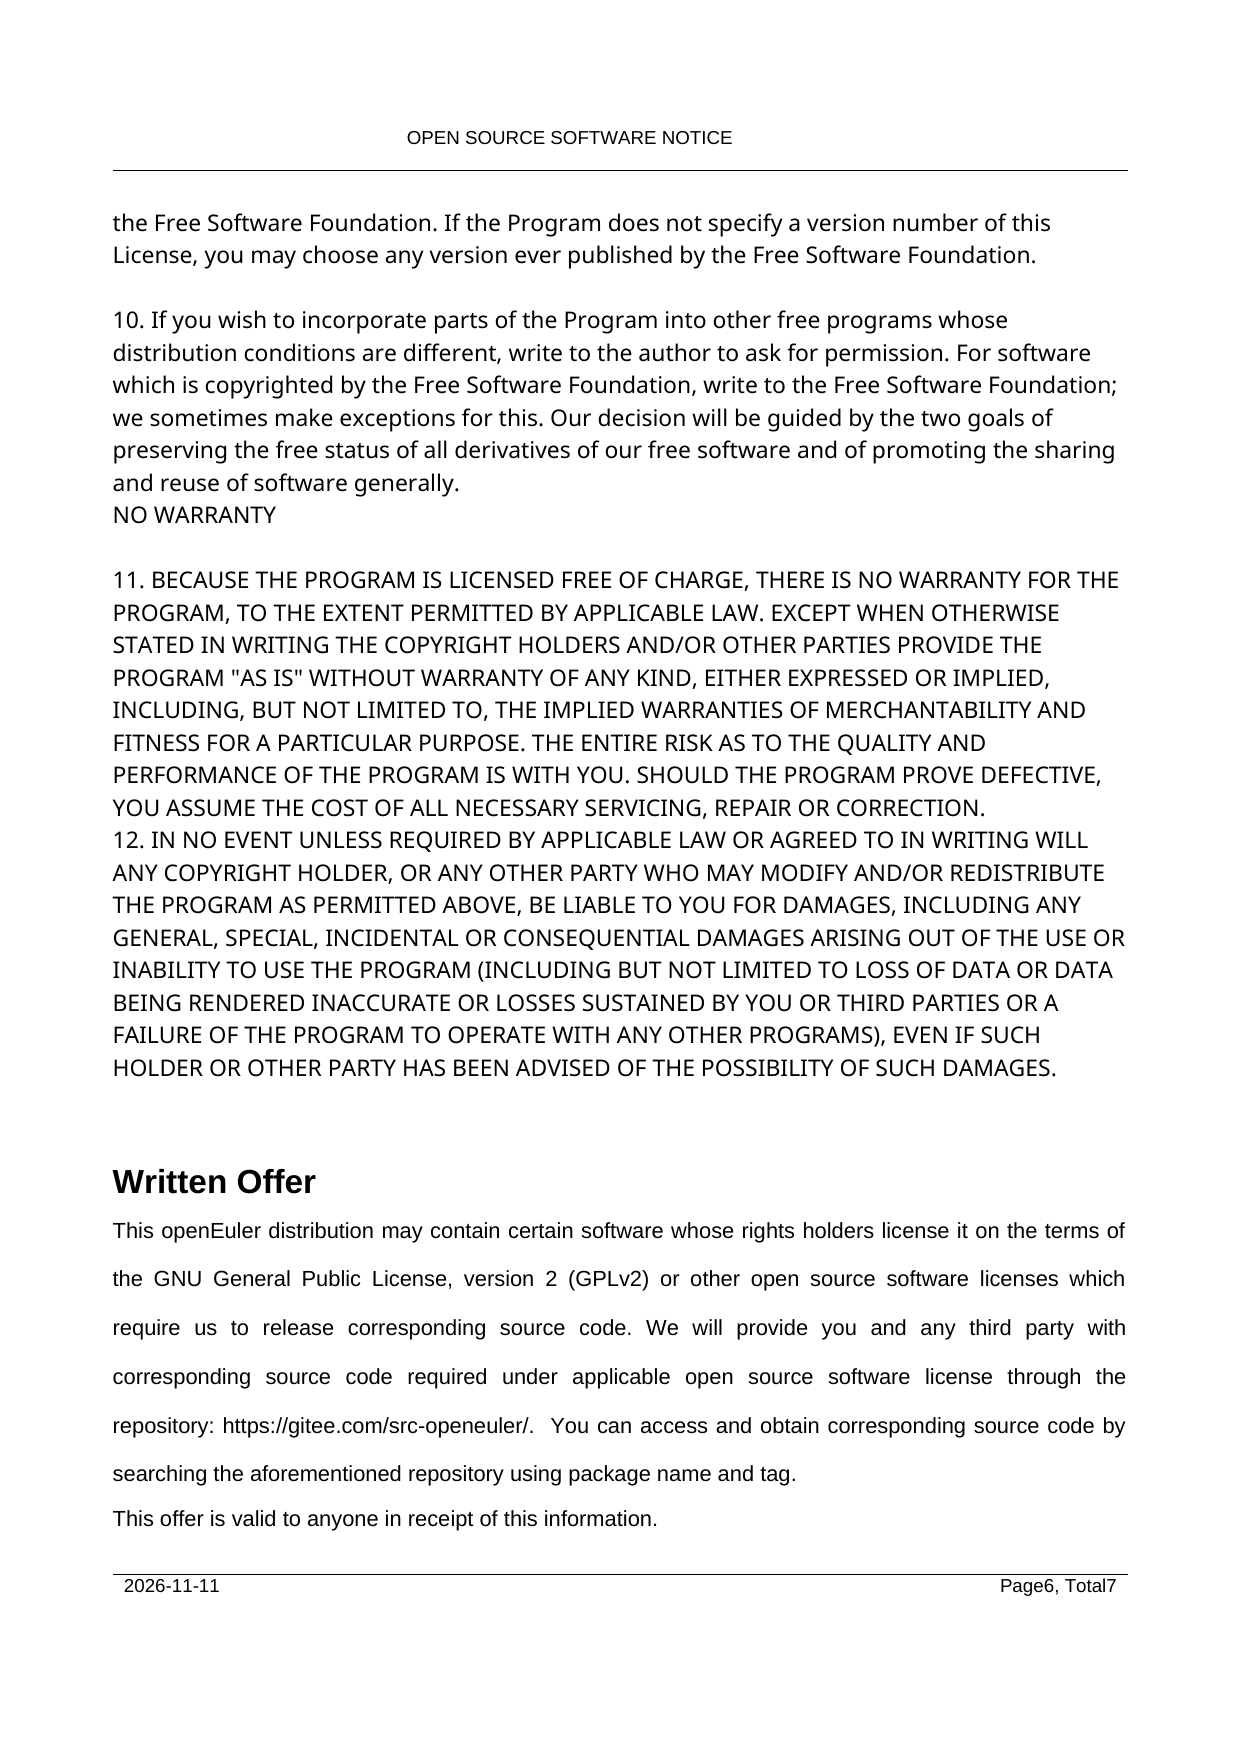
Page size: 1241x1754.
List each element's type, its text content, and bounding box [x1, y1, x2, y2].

text 11. BECAUSE THE PROGRAM IS LICENSED FREE OF CHARGE, THERE IS NO WARRANTY FOR THE PROGRAM, TO THE EXTENT PERMITTED BY APPLICABLE LAW. EXCEPT WHEN OTHERWISE STATED IN WRITING THE COPYRIGHT HOLDERS AND/OR OTHER PARTIES PROVIDE THE PROGRAM "AS IS" WITHOUT WARRANTY OF ANY KIND, EITHER EXPRESSED OR IMPLIED, INCLUDING, BUT NOT LIMITED TO, THE IMPLIED WARRANTIES OF MERCHANTABILITY AND FITNESS FOR A PARTICULAR PURPOSE. THE ENTIRE RISK AS TO THE QUALITY AND PERFORMANCE OF THE PROGRAM IS WITH YOU. SHOULD THE PROGRAM PROVE DEFECTIVE, YOU ASSUME THE COST OF ALL NECESSARY SERVICING, REPAIR OR CORRECTION. [112, 564, 1128, 824]
text This offer is valid to anyone in receipt of this information. [112, 1503, 1128, 1535]
text 12. IN NO EVENT UNLESS REQUIRED BY APPLICABLE LAW OR AGREED TO IN WRITING WILL ANY COPYRIGHT HOLDER, OR ANY OTHER PARTY WHO MAY MODIFY AND/OR REDISTRIBUTE THE PROGRAM AS PERMITTED ABOVE, BE LIABLE TO YOU FOR DAMAGES, INCLUDING ANY GENERAL, SPECIAL, INCIDENTAL OR CONSEQUENTIAL DAMAGES ARISING OUT OF THE USE OR INABILITY TO USE THE PROGRAM (INCLUDING BUT NOT LIMITED TO LOSS OF DATA OR DATA BEING RENDERED INACCURATE OR LOSSES SUSTAINED BY YOU OR THIRD PARTIES OR A FAILURE OF THE PROGRAM TO OPERATE WITH ANY OTHER PROGRAMS), EVEN IF SUCH HOLDER OR OTHER PARTY HAS BEEN ADVISED OF THE POSSIBILITY OF SUCH DAMAGES. [112, 824, 1128, 1084]
text Written Offer [112, 1149, 1128, 1214]
text This openEuler distribution may contain certain software whose rights holders license it on the terms of the GNU General Public License, version 2 (GPLv2) or other open source software licenses which require us to release corresponding source code. We will provide you and any third party with corresponding source code required under applicable open source software license through the repository: https://gitee.com/src-openeuler/. You can access and obtain corresponding source code by searching the aforementioned repository using package name and tag. [112, 1214, 1128, 1490]
text 10. If you wish to incorporate parts of the Program into other free programs whose distribution conditions are different, write to the author to ask for permission. For software which is copyrighted by the Free Software Foundation, write to the Free Software Foundation; we sometimes make exceptions for this. Our decision will be guided by the two goals of preserving the free status of all derivatives of our free software and of promoting the sharing and reuse of software generally. [112, 304, 1128, 499]
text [112, 206, 1128, 271]
text NO WARRANTY [112, 499, 1128, 531]
